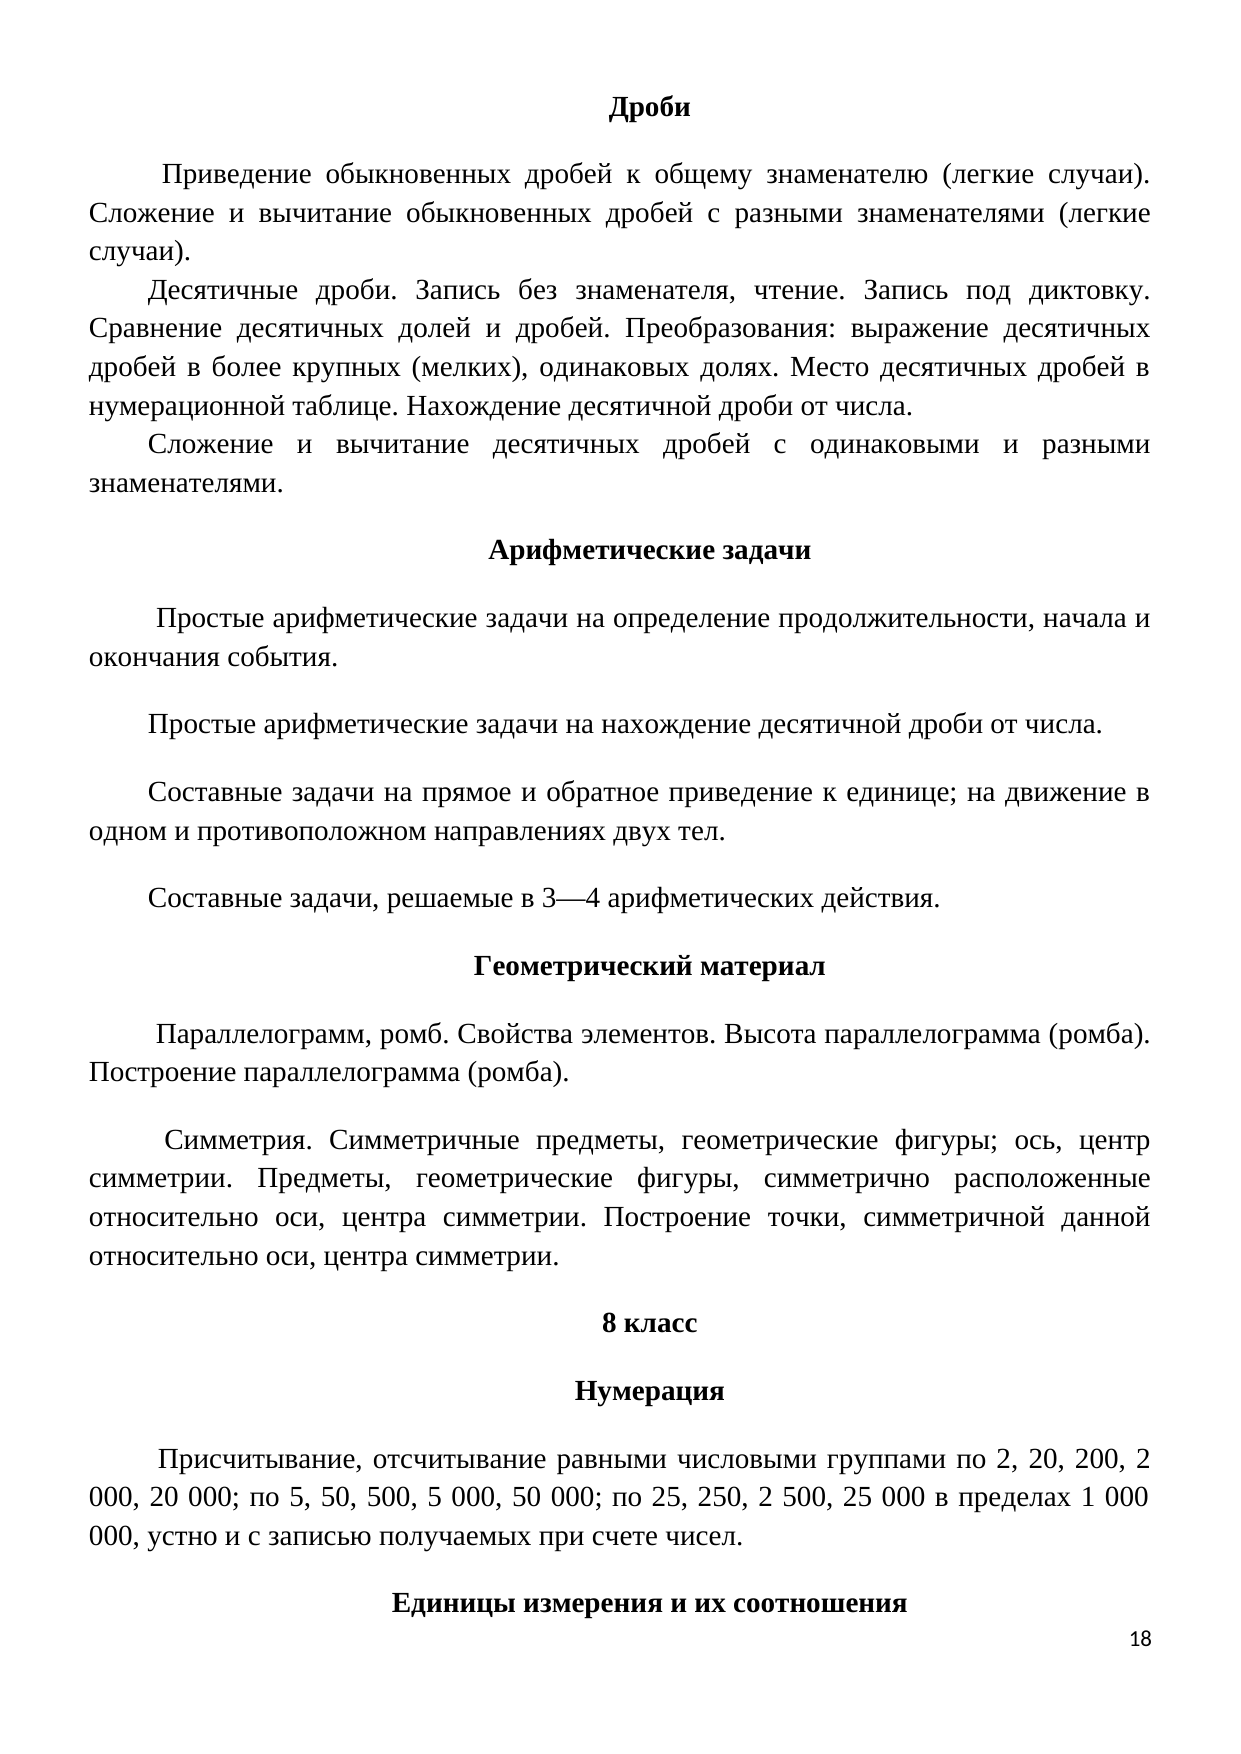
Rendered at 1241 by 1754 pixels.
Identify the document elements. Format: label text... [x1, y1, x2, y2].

text Сложение и вычитание десятичных дробей с одинаковыми и разными знаменателями. [89, 426, 1152, 498]
text 8 класс [89, 1305, 1152, 1339]
text Присчитывание, отсчитывание равными числовыми группами по 2, 20, 200, 2 000, 20 000; по 5, 50, 500, 5 000, 50 000; по 25, 250, 2 500, 25 000 в пределах 1 000 000, устно и с записью получаемых при счете чисел. [89, 1441, 1152, 1551]
text Единицы измерения и их соотношения [89, 1586, 1152, 1619]
text Простые арифметические задачи на нахождение десятичной дроби от числа. [89, 706, 1152, 740]
text Десятичные дроби. Запись без знаменателя, чтение. Запись под диктовку. Сравнение десятичных долей и дробей. Преобразования: выражение десятичных дробей в более крупных (мелких), одинаковых долях. Место десятичных дробей в нумерационной таблице. Нахождение десятичной дроби от числа. [89, 272, 1152, 421]
text Составные задачи, решаемые в 3—4 арифметических действия. [89, 880, 1152, 914]
text Арифметические задачи [89, 532, 1152, 566]
text Простые арифметические задачи на определение продолжительности, начала и окончания события. [89, 600, 1152, 672]
text Приведение обыкновенных дробей к общему знаменателю (легкие случаи). Сложение и вычитание обыкновенных дробей с разными знаменателями (легкие случаи). [89, 156, 1152, 267]
text Нумерация [89, 1373, 1152, 1407]
text Дроби [89, 89, 1152, 122]
text Параллелограмм, ромб. Свойства элементов. Высота параллелограмма (ромба). Построение параллелограмма (ромба). [89, 1016, 1152, 1088]
text Симметрия. Симметричные предметы, геометрические фигуры; ось, центр симметрии. Предметы, геометрические фигуры, симметрично расположенные относительно оси, центра симметрии. Построение точки, симметричной данной относительно оси, центра симметрии. [89, 1122, 1152, 1271]
text Составные задачи на прямое и обратное приведение к единице; на движение в одном и противоположном направлениях двух тел. [89, 774, 1152, 846]
text Геометрический материал [89, 948, 1152, 982]
